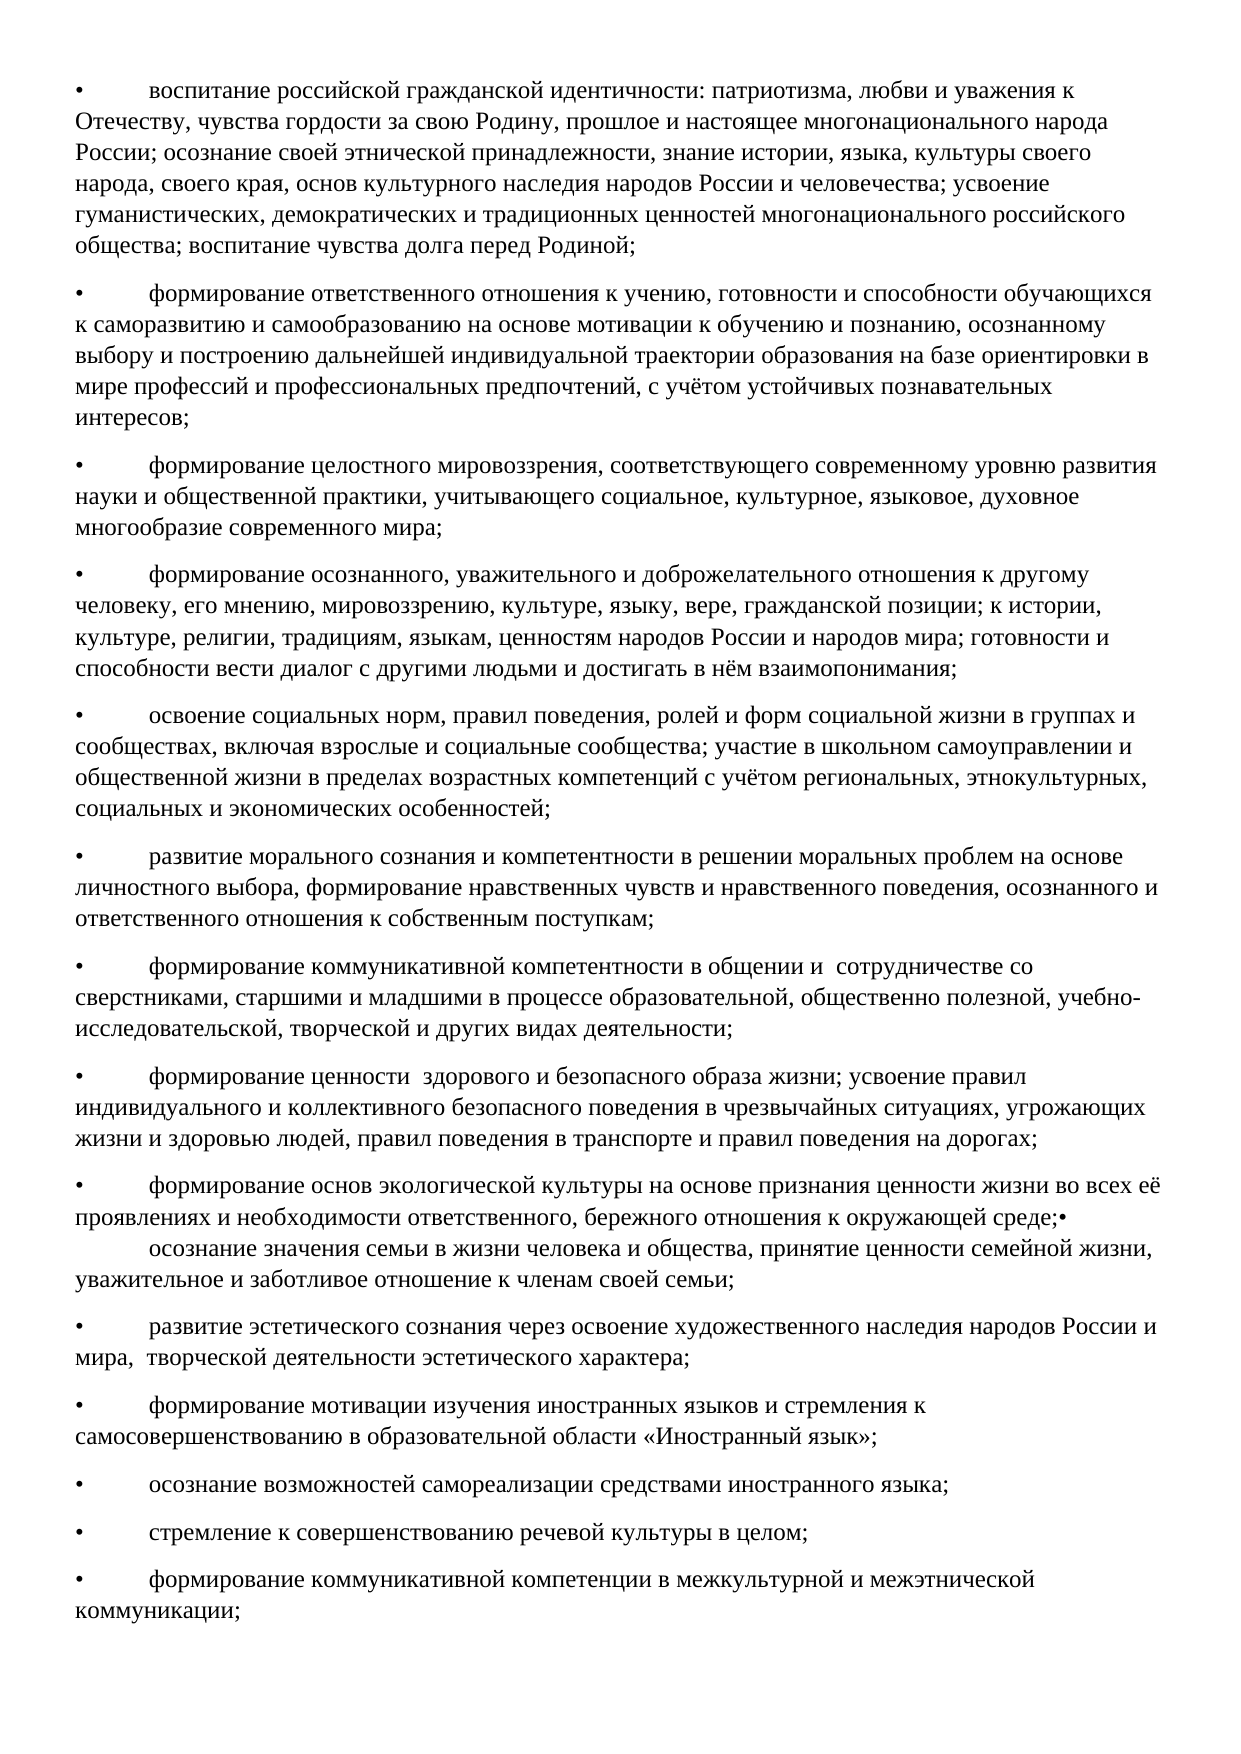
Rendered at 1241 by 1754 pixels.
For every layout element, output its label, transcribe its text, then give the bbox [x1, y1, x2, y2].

text • формирование целостного мировоззрения, соответствующего современному уровню развития науки и общественной практики, учитывающего социальное, культурное, языковое, духовное многообразие современного мира; [75, 450, 1165, 541]
text • освоение социальных норм, правил поведения, ролей и форм социальной жизни в группах и сообществах, включая взрослые и социальные сообщества; участие в школьном самоуправлении и общественной жизни в пределах возрастных компетенций с учётом региональных, этнокультурных, социальных и экономических особенностей; [75, 700, 1165, 822]
text • формирование осознанного, уважительного и доброжелательного отношения к другому человеку, его мнению, мировоззрению, культуре, языку, вере, гражданской позиции; к истории, культуре, религии, традициям, языкам, ценностям народов России и народов мира; готовности и способности вести диалог с другими людьми и достигать в нём взаимопонимания; [75, 559, 1165, 681]
text • осознание возможностей самореализации средствами иностранного языка; [75, 1469, 1165, 1498]
text • развитие морального сознания и компетентности в решении моральных проблем на основе личностного выбора, формирование нравственных чувств и нравственного поведения, осознанного и ответственного отношения к собственным поступкам; [75, 841, 1165, 932]
text • стремление к совершенствованию речевой культуры в целом; [75, 1517, 1165, 1545]
text • формирование мотивации изучения иностранных языков и стремления к самосовершенствованию в образовательной области «Иностранный язык»; [75, 1390, 1165, 1450]
text • воспитание российской гражданской идентичности: патриотизма, любви и уважения к Отечеству, чувства гордости за свою Родину, прошлое и настоящее многонационального народа России; осознание своей этнической принадлежности, знание истории, языка, культуры своего народа, своего края, основ культурного наследия народов России и человечества; усвоение гуманистических, демократических и традиционных ценностей многонационального российского общества; воспитание чувства долга перед Родиной; [75, 75, 1165, 259]
text • развитие эстетического сознания через освоение художественного наследия народов России и мира, творческой деятельности эстетического характера; [75, 1311, 1165, 1371]
text • формирование основ экологической культуры на основе признания ценности жизни во всех её проявлениях и необходимости ответственного, бережного отношения к окружающей среде;• осознание значения семьи в жизни человека и общества, принятие ценности семейной жизни, уважительное и заботливое отношение к членам своей семьи; [75, 1171, 1165, 1292]
text • формирование ответственного отношения к учению, готовности и способности обучающихся к саморазвитию и самообразованию на основе мотивации к обучению и познанию, осознанному выбору и построению дальнейшей индивидуальной траектории образования на базе ориентировки в мире профессий и профессиональных предпочтений, с учётом устойчивых познавательных интересов; [75, 278, 1165, 431]
text • формирование ценности здорового и безопасного образа жизни; усвоение правил индивидуального и коллективного безопасного поведения в чрезвычайных ситуациях, угрожающих жизни и здоровью людей, правил поведения в транспорте и правил поведения на дорогах; [75, 1061, 1165, 1152]
text • формирование коммуникативной компетентности в общении и сотрудничестве со сверстниками, старшими и младшими в процессе образовательной, общественно полезной, учебно-исследовательской, творческой и других видах деятельности; [75, 951, 1165, 1042]
text • формирование коммуникативной компетенции в межкультурной и межэтнической коммуникации; [75, 1564, 1165, 1624]
